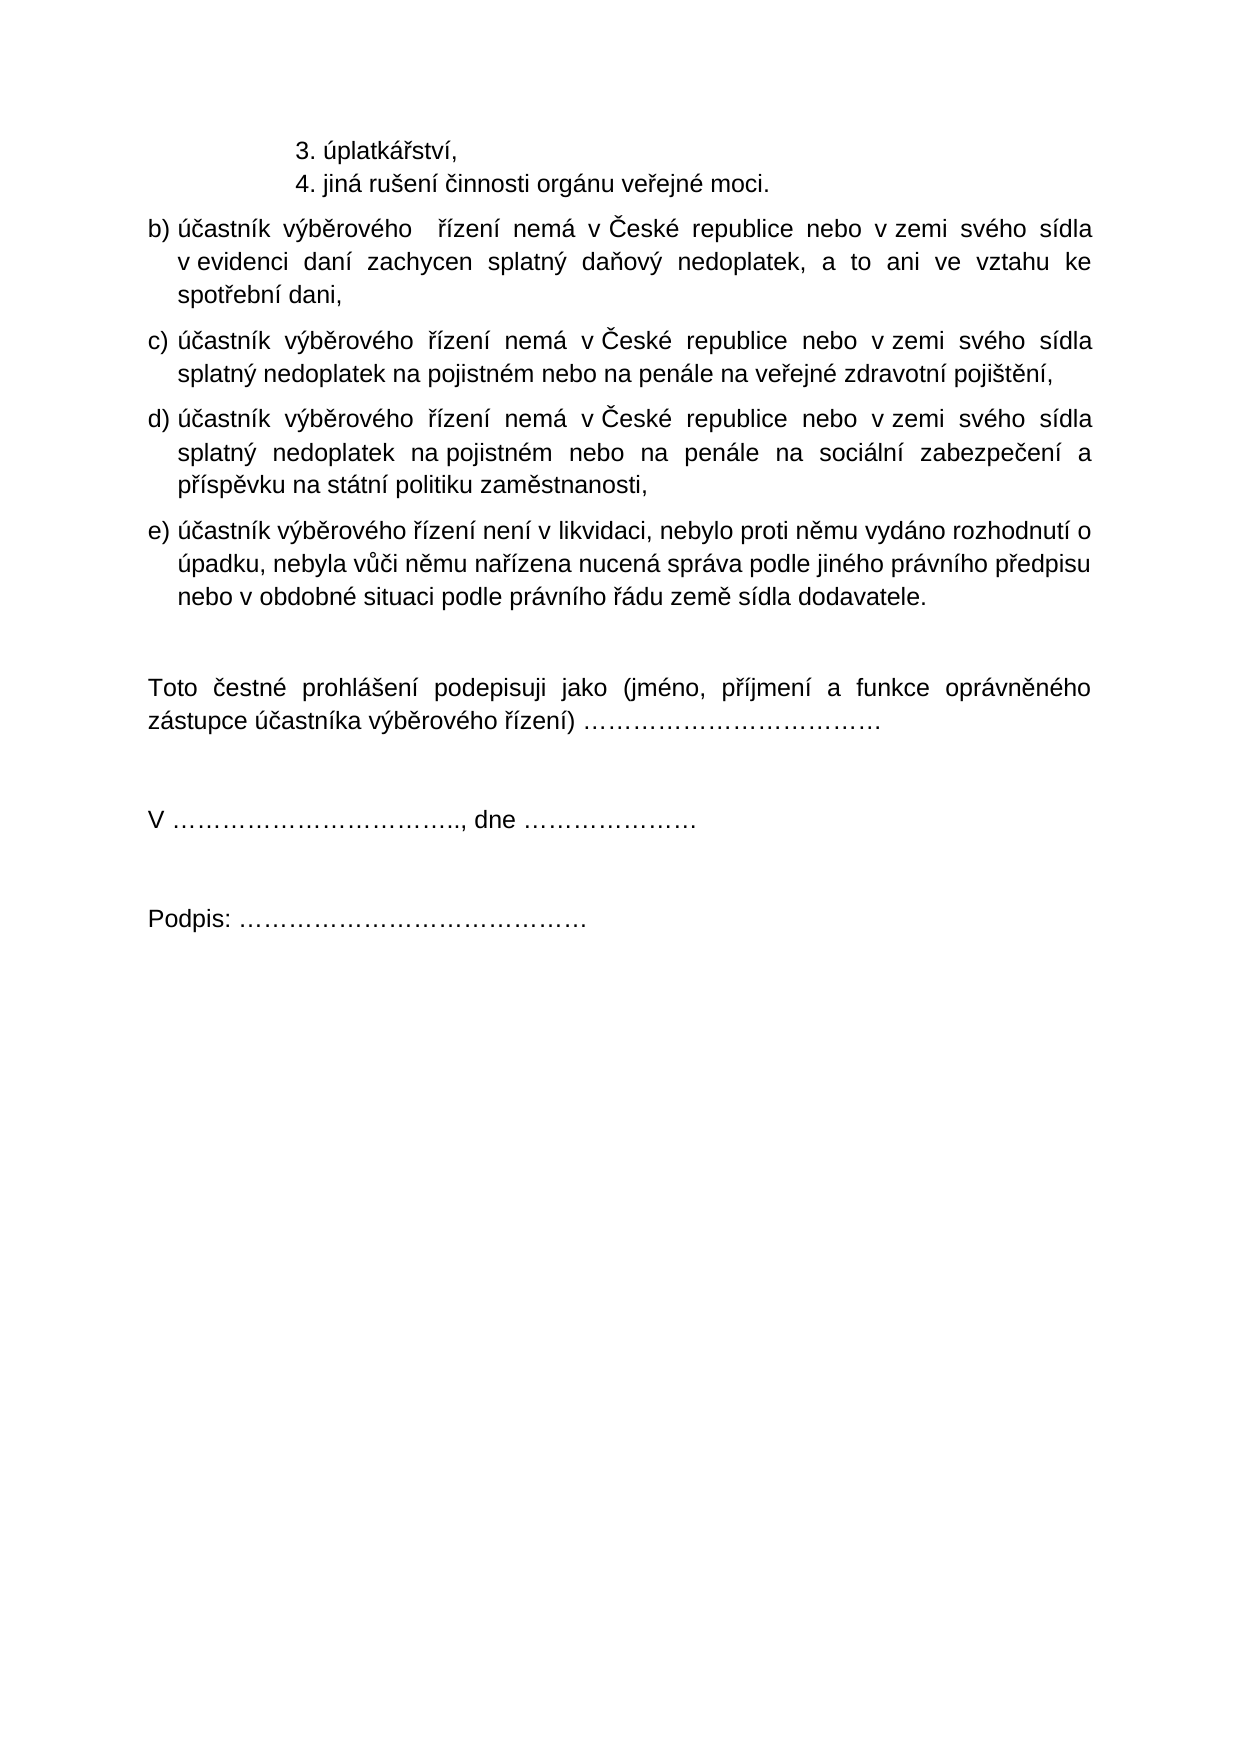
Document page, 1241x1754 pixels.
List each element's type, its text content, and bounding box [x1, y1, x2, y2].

text Podpis: …………………………………… [148, 904, 1092, 933]
text d) účastník výběrového řízení nemá v České republice nebo v zemi svého sídla splatný nedoplatek na pojistném nebo na penále na sociální zabezpečení a příspěvku na státní politiku zaměstnanosti, [148, 404, 1092, 499]
text b) účastník výběrového řízení nemá v České republice nebo v zemi svého sídla v evidenci daní zachycen splatný daňový nedoplatek, a to ani ve vztahu ke spotřební dani, [148, 214, 1092, 309]
text c) účastník výběrového řízení nemá v České republice nebo v zemi svého sídla splatný nedoplatek na pojistném nebo na penále na veřejné zdravotní pojištění, [148, 326, 1092, 388]
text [148, 136, 1092, 198]
text Toto čestné prohlášení podepisuji jako (jméno, příjmení a funkce oprávněného zástupce účastníka výběrového řízení) ……………………………… [148, 673, 1092, 735]
text e) účastník výběrového řízení není v likvidaci, nebylo proti němu vydáno rozhodnutí o úpadku, nebyla vůči němu nařízena nucená správa podle jiného právního předpisu nebo v obdobné situaci podle právního řádu země sídla dodavatele. [148, 516, 1092, 611]
text V …………………………….., dne ………………… [148, 805, 1092, 834]
